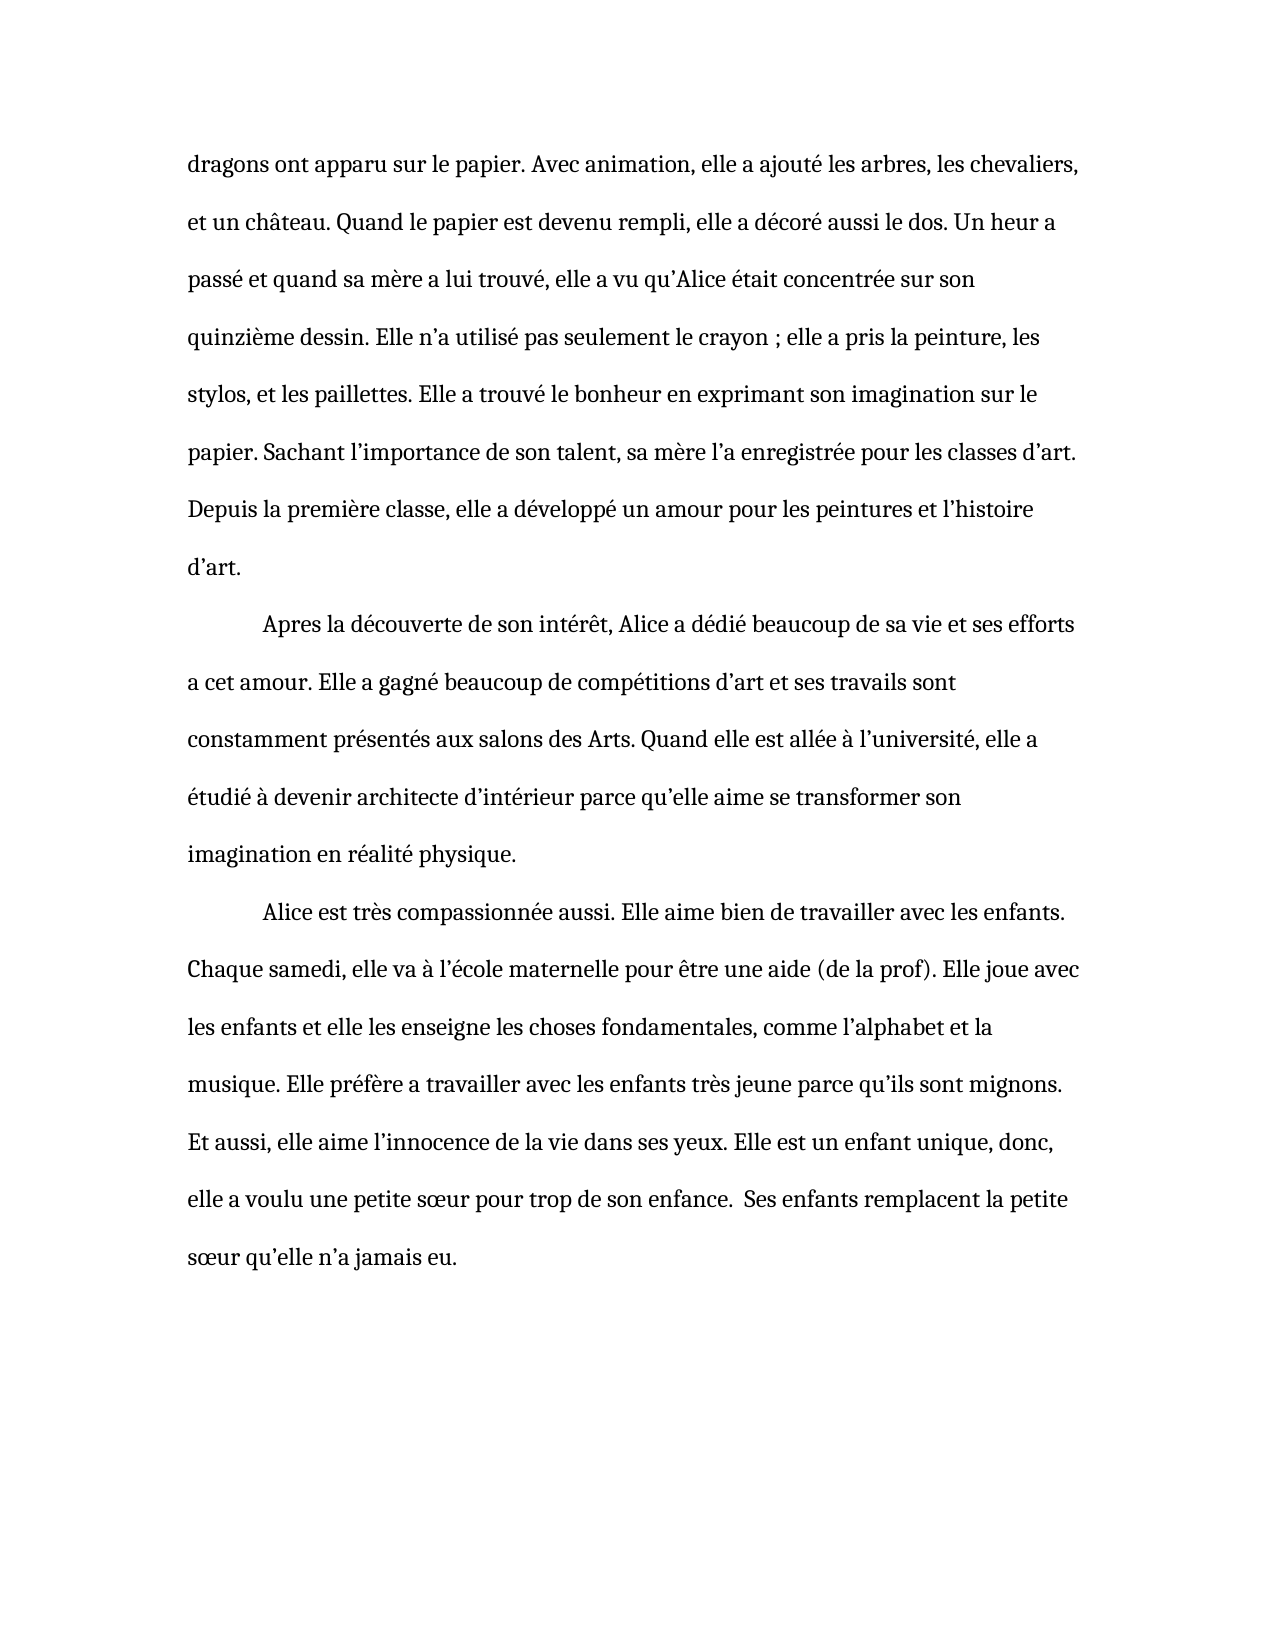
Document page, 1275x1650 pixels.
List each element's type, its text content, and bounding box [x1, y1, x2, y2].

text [187, 150, 1087, 581]
text Apres la découverte de son intérêt, Alice a dédié beaucoup de sa vie et ses efforts a cet amour. Elle a gagné beaucoup de compétitions d’art et ses travails sont constamment présentés aux salons des Arts. Quand elle est allée à l’université, elle a étudié à devenir architecte d’intérieur parce qu’elle aime se transformer son imagination en réalité physique. [187, 610, 1087, 869]
text Alice est très compassionnée aussi. Elle aime bien de travailler avec les enfants. Chaque samedi, elle va à l’école maternelle pour être une aide (de la prof). Elle joue avec les enfants et elle les enseigne les choses fondamentales, comme l’alphabet et la musique. Elle préfère a travailler avec les enfants très jeune parce qu’ils sont mignons. Et aussi, elle aime l’innocence de la vie dans ses yeux. Elle est un enfant unique, donc, elle a voulu une petite sœur pour trop de son enfance. Ses enfants remplacent la petite sœur qu’elle n’a jamais eu. [187, 897, 1087, 1271]
